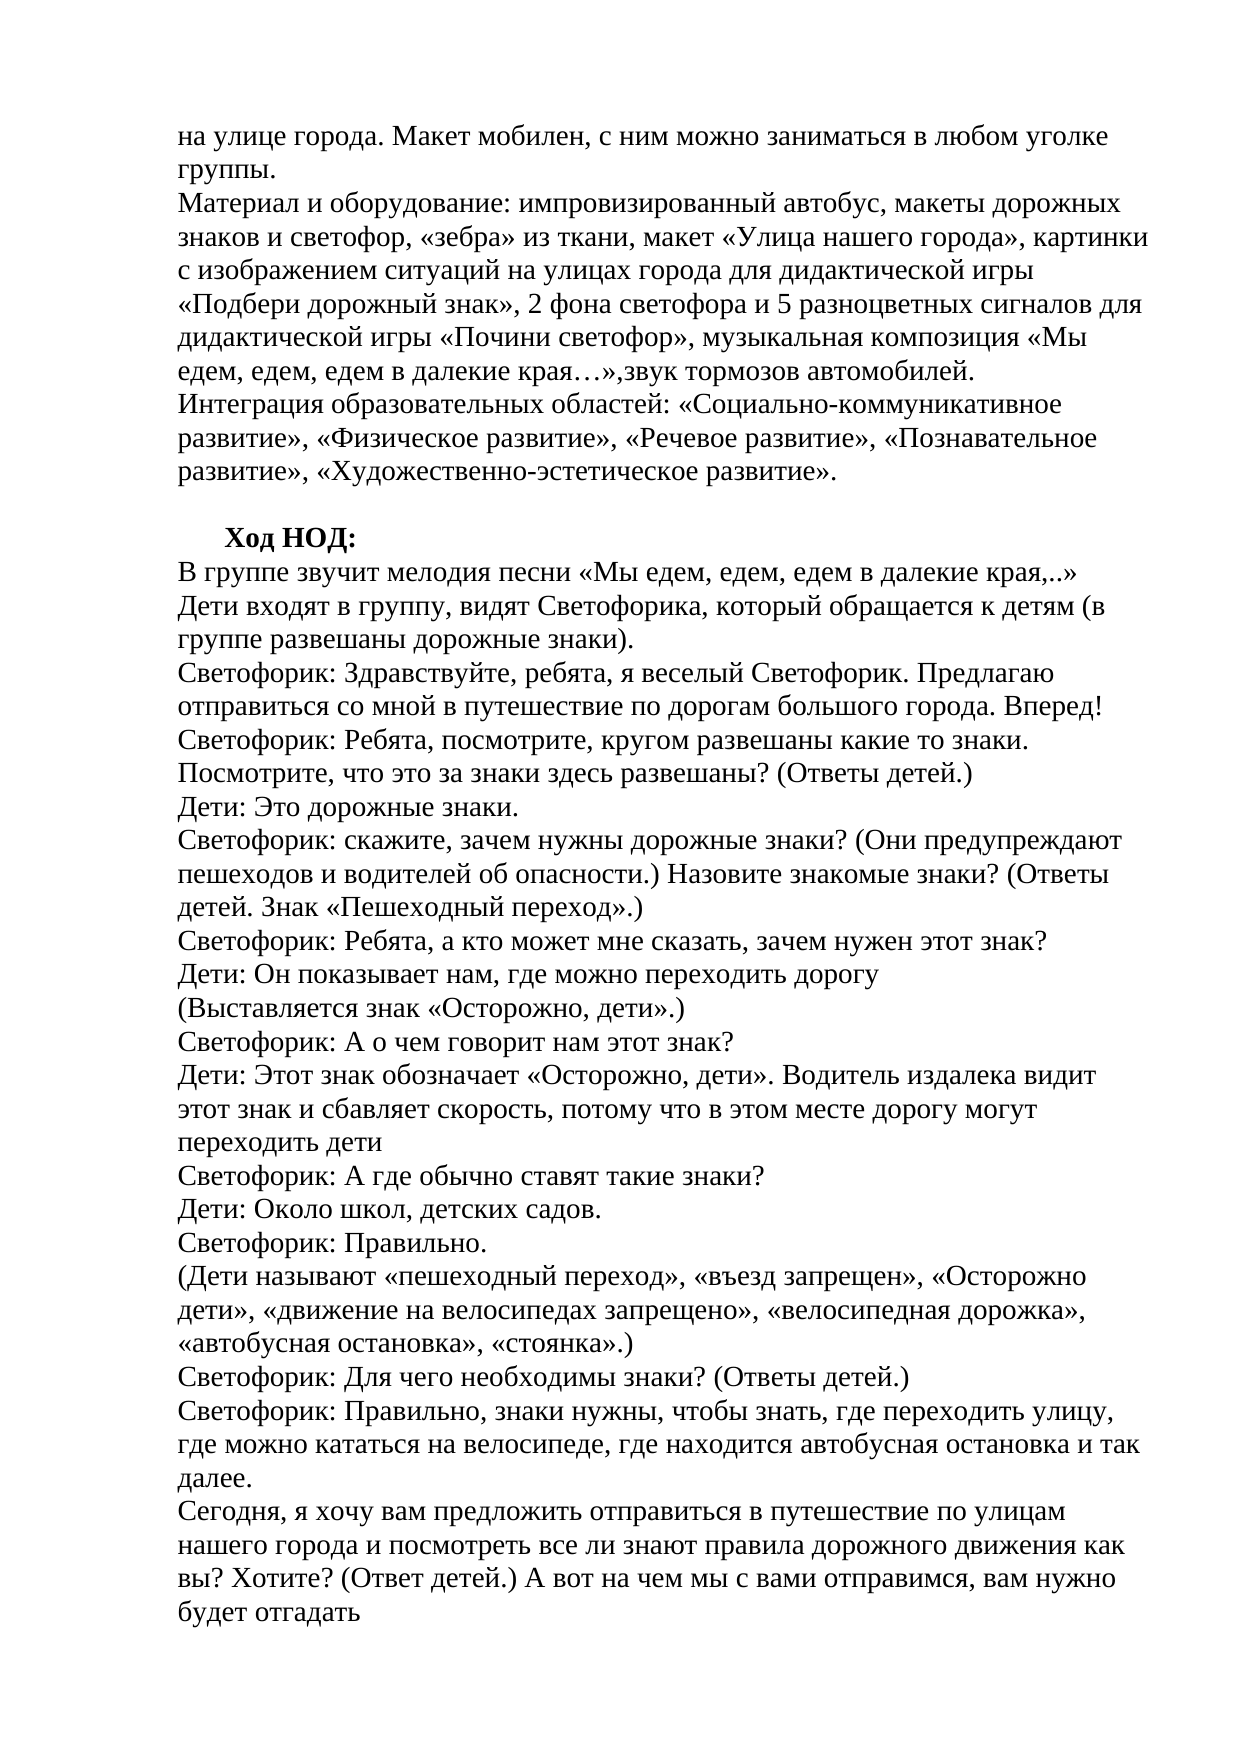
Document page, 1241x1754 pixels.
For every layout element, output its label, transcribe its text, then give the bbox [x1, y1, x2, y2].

text Светофорик: Для чего необходимы знаки? (Ответы детей.) [177, 1359, 1152, 1393]
text Дети входят в группу, видят Светофорика, который обращается к детям (в группе развешаны дорожные знаки). [177, 588, 1152, 655]
text Светофорик: Ребята, а кто может мне сказать, зачем нужен этот знак? [177, 923, 1152, 957]
text Сегодня, я хочу вам предложить отправиться в путешествие по улицам нашего города и посмотреть все ли знают правила дорожного движения как вы? Хотите? (Ответ детей.) А вот на чем мы с вами отправимся, вам нужно будет отгадать [177, 1493, 1152, 1627]
text Дети: Это дорожные знаки. [177, 789, 1152, 822]
text (Дети называют «пешеходный переход», «въезд запрещен», «Осторожно дети», «движение на велосипедах запрещено», «велосипедная дорожка», «автобусная остановка», «стоянка».) [177, 1258, 1152, 1359]
text Светофорик: Ребята, посмотрите, кругом развешаны какие то знаки. Посмотрите, что это за знаки здесь развешаны? (Ответы детей.) [177, 722, 1152, 789]
text Материал и оборудование: импровизированный автобус, макеты дорожных знаков и светофор, «зебра» из ткани, макет «Улица нашего города», картинки с изображением ситуаций на улицах города для дидактической игры «Подбери дорожный знак», 2 фона светофора и 5 разноцветных сигналов для дидактической игры «Почини светофор», музыкальная композиция «Мы едем, едем, едем в далекие края…»,звук тормозов автомобилей. [177, 185, 1152, 386]
text Светофорик: Здравствуйте, ребята, я веселый Светофорик. Предлагаю отправиться со мной в путешествие по дорогам большого города. Вперед! [177, 655, 1152, 722]
text Интеграция образовательных областей: «Социально-коммуникативное развитие», «Физическое развитие», «Речевое развитие», «Познавательное развитие», «Художественно-эстетическое развитие». [177, 386, 1152, 487]
text Светофорик: А о чем говорит нам этот знак? [177, 1024, 1152, 1057]
text Ход НОД: [224, 521, 1152, 554]
text Дети: Около школ, детских садов. [177, 1191, 1152, 1225]
text Светофорик: Правильно, знаки нужны, чтобы знать, где переходить улицу, где можно кататься на велосипеде, где находится автобусная остановка и так далее. [177, 1393, 1152, 1493]
text (Выставляется знак «Осторожно, дети».) [177, 990, 1152, 1024]
text В группе звучит мелодия песни «Мы едем, едем, едем в далекие края,..» [177, 554, 1152, 588]
text Светофорик: Правильно. [177, 1225, 1152, 1258]
text Светофорик: скажите, зачем нужны дорожные знаки? (Они предупреждают пешеходов и водителей об опасности.) Назовите знакомые знаки? (Ответы детей. Знак «Пешеходный переход».) [177, 822, 1152, 923]
text Дети: Он показывает нам, где можно переходить дорогу [177, 957, 1152, 990]
text Светофорик: А где обычно ставят такие знаки? [177, 1158, 1152, 1191]
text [177, 118, 1152, 185]
text Дети: Этот знак обозначает «Осторожно, дети». Водитель издалека видит этот знак и сбавляет скорость, потому что в этом месте дорогу могут переходить дети [177, 1057, 1152, 1158]
